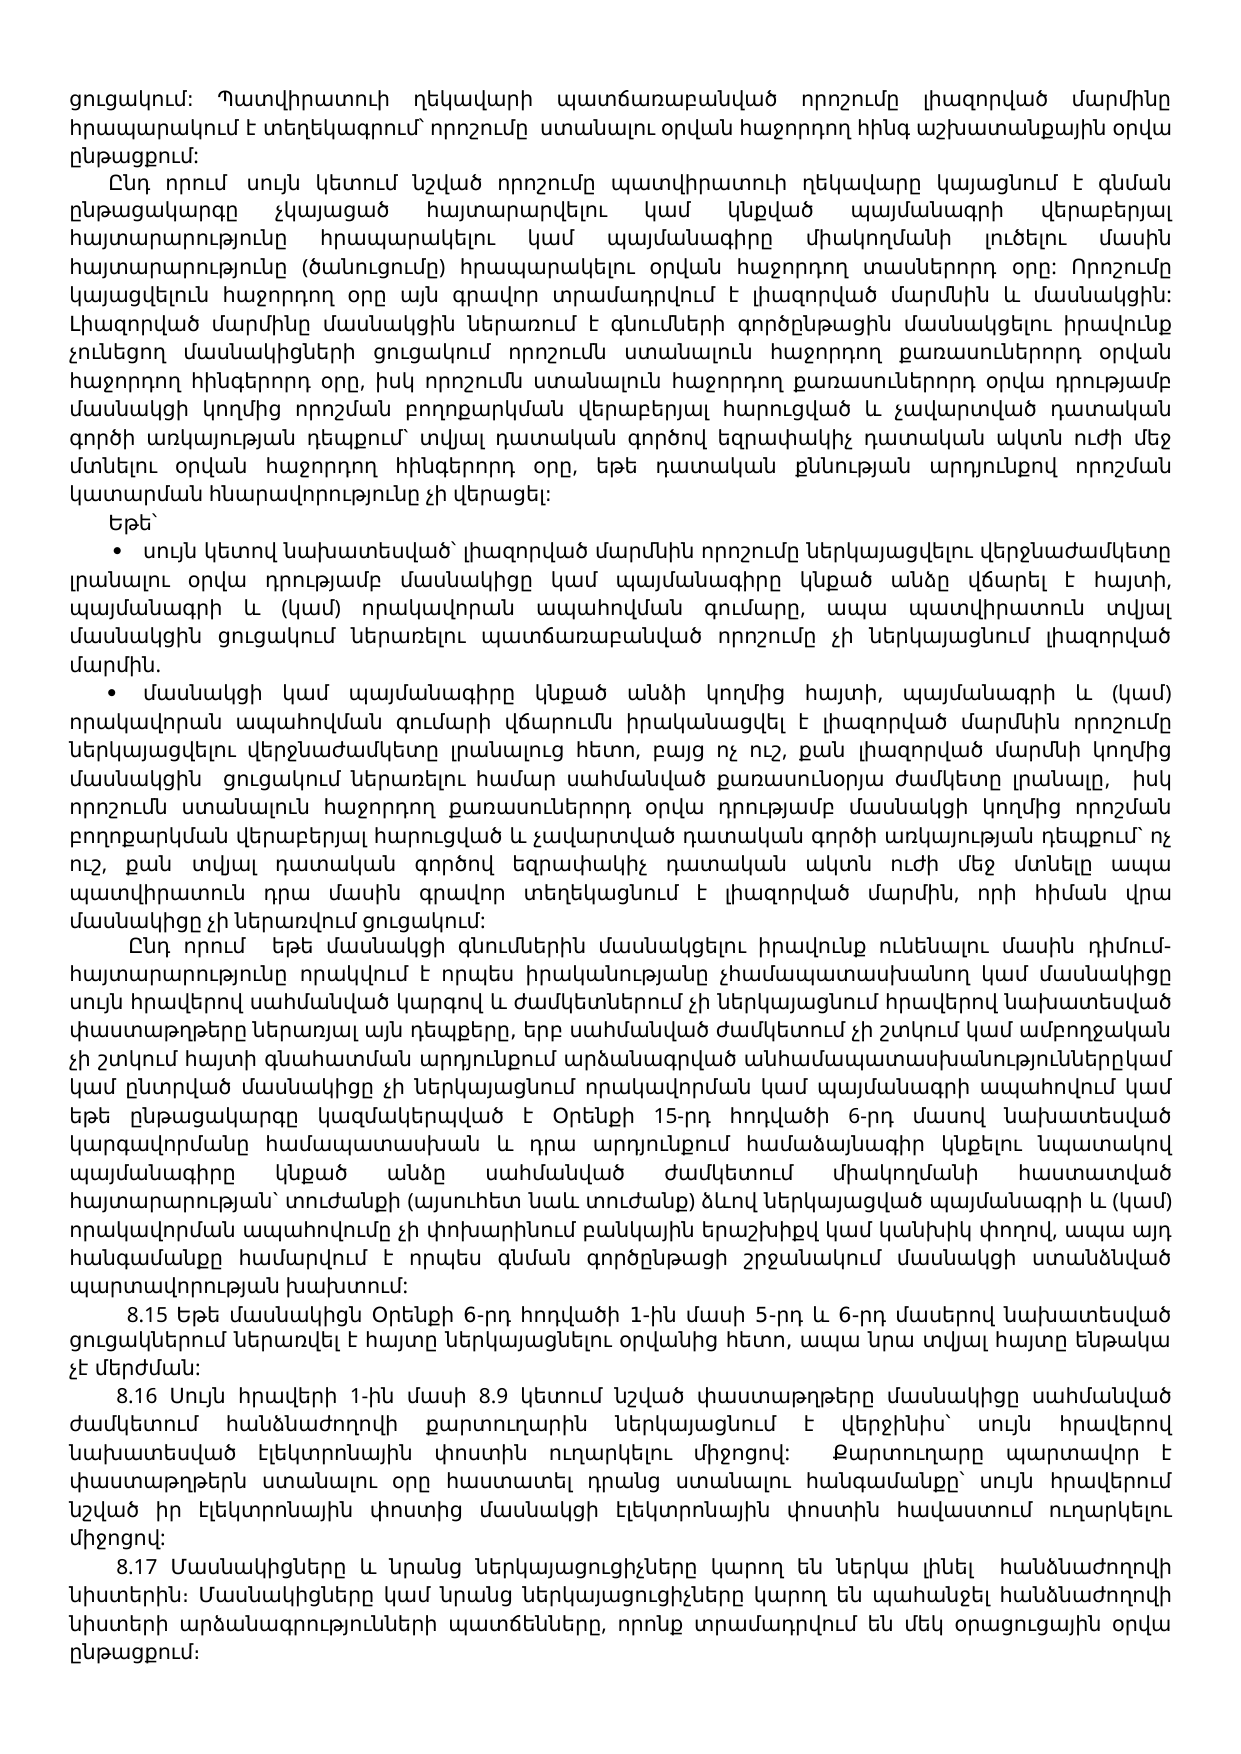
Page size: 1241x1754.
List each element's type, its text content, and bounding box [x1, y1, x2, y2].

text Ընդ որում եթե մասնակցի գնումներին մասնակցելու իրավունք ունենալու մասին դիմում-հայտարարությունը որակվում է որպես իրականությանը չհամապատասխանող կամ մասնակիցը սույն հրավերով սահմանված կարգով և ժամկետներում չի ներկայացնում հրավերով նախատեսված փաստաթղթերը ներառյալ այն դեպքերը, երբ սահմանված ժամկետում չի շտկում կամ ամբողջական չի շտկում հայտի գնահատման արդյունքում արձանագրված անհամապատասխանություններըկամ կամ ընտրված մասնակիցը չի ներկայացնում որակավորման կամ պայմանագրի ապահովում կամ եթե ընթացակարգը կազմակերպված է Օրենքի 15-րդ հոդվածի 6-րդ մասով նախատեսված կարգավորմանը համապատասխան և դրա արդյունքում համաձայնագիր կնքելու նպատակով պայմանագիրը կնքած անձը սահմանված ժամկետում միակողմանի հաստատված հայտարարության` տուժանքի (այսուհետ նաև տուժանք) ձևով ներկայացված պայմանագրի և (կամ) որակավորման ապահովումը չի փոխարինում բանկային երաշխիքվ կամ կանխիկ փողով, ապա այդ հանգամանքը համարվում է որպես գնման գործընթացի շրջանակում մասնակցի ստանձնված պարտավորության խախտում: [69, 934, 1172, 1300]
list մասնակցի կամ պայմանագիրը կնքած անձի կողմից հայտի, պայմանագրի և (կամ) որակավորան ապահովման գումարի վճարումն իրականացվել է լիազորված մարմնին որոշումը ներկայացվելու վերջնաժամկետը լրանալուց հետո, բայց ոչ ուշ, քան լիազորված մարմնի կողմից մասնակցին ցուցակում ներառելու համար սահմանված քառասունօրյա ժամկետը լրանալը, իսկ որոշումն ստանալուն հաջորդող քառասուներորդ օրվա դրությամբ մասնակցի կողմից որոշման բողոքարկման վերաբերյալ հարուցված և չավարտված դատական գործի առկայության դեպքում` ոչ ուշ, քան տվյալ դատական գործով եզրափակիչ դատական ակտն ուժի մեջ մտնելը ապա պատվիրատուն դրա մասին գրավոր տեղեկացնում է լիազորված մարմին, որի հիման վրա մասնակիցը չի ներառվում ցուցակում: [69, 678, 1172, 934]
text 8.15 Եթե մասնակիցն Օրենքի 6-րդ հոդվածի 1-ին մասի 5-րդ և 6-րդ մասերով նախատեսված ցուցակներում ներառվել է հայտը ներկայացնելու օրվանից հետո, ապա նրա տվյալ հայտը ենթակա չէ մերժման: [69, 1300, 1172, 1381]
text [69, 84, 1172, 170]
text 8.16 Սույն հրավերի 1-ին մասի 8.9 կետում նշված փաստաթղթերը մասնակիցը սահմանված ժամկետում հանձնաժողովի քարտուղարին ներկայացնում է վերջինիս՝ սույն հրավերով նախատեսված էլեկտրոնային փոստին ուղարկելու միջոցով: Քարտուղարը պարտավոր է փաստաթղթերն ստանալու օրը հաստատել դրանց ստանալու հանգամանքը՝ սույն հրավերում նշված իր էլեկտրոնային փոստից մասնակցի էլեկտրոնային փոստին հավաստում ուղարկելու միջոցով: [69, 1381, 1172, 1552]
text Ընդ որում սույն կետում նշված որոշումը պատվիրատուի ղեկավարը կայացնում է գնման ընթացակարգը չկայացած հայտարարվելու կամ կնքված պայմանագրի վերաբերյալ հայտարարությունը հրապարակելու կամ պայմանագիրը միակողմանի լուծելու մասին հայտարարությունը (ծանուցումը) հրապարակելու օրվան հաջորդող տասներորդ օրը: Որոշումը կայացվելուն հաջորդող օրը այն գրավոր տրամադրվում է լիազորված մարմնին և մասնակցին: Լիազորված մարմինը մասնակցին ներառում է գնումների գործընթացին մասնակցելու իրավունք չունեցող մասնակիցների ցուցակում որոշումն ստանալուն հաջորդող քառասուներորդ օրվան հաջորդող հինգերորդ օրը, իսկ որոշումն ստանալուն հաջորդող քառասուներորդ օրվա դրությամբ մասնակցի կողմից որոշման բողոքարկման վերաբերյալ հարուցված և չավարտված դատական գործի առկայության դեպքում` տվյալ դատական գործով եզրափակիչ դատական ակտն ուժի մեջ մտնելու օրվան հաջորդող հինգերորդ օրը, եթե դատական քննության արդյունքով որոշման կատարման հնարավորությունը չի վերացել: [69, 170, 1172, 508]
text 8.17 Մասնակիցները և նրանց ներկայացուցիչները կարող են ներկա լինել հանձնաժողովի նիստերին։ Մասնակիցները կամ նրանց ներկայացուցիչները կարող են պահանջել հանձնաժողովի նիստերի արձանագրությունների պատճենները, որոնք տրամադրվում են մեկ օրացուցային օրվա ընթացքում։ [69, 1552, 1172, 1666]
text Եթե՝ [69, 508, 1172, 536]
list սույն կետով նախատեսված՝ լիազորված մարմնին որոշումը ներկայացվելու վերջնաժամկետը լրանալու օրվա դրությամբ մասնակիցը կամ պայմանագիրը կնքած անձը վճարել է հայտի, պայմանագրի և (կամ) որակավորան ապահովման գումարը, ապա պատվիրատուն տվյալ մասնակցին ցուցակում ներառելու պատճառաբանված որոշումը չի ներկայացնում լիազորված մարմին. [69, 536, 1172, 678]
